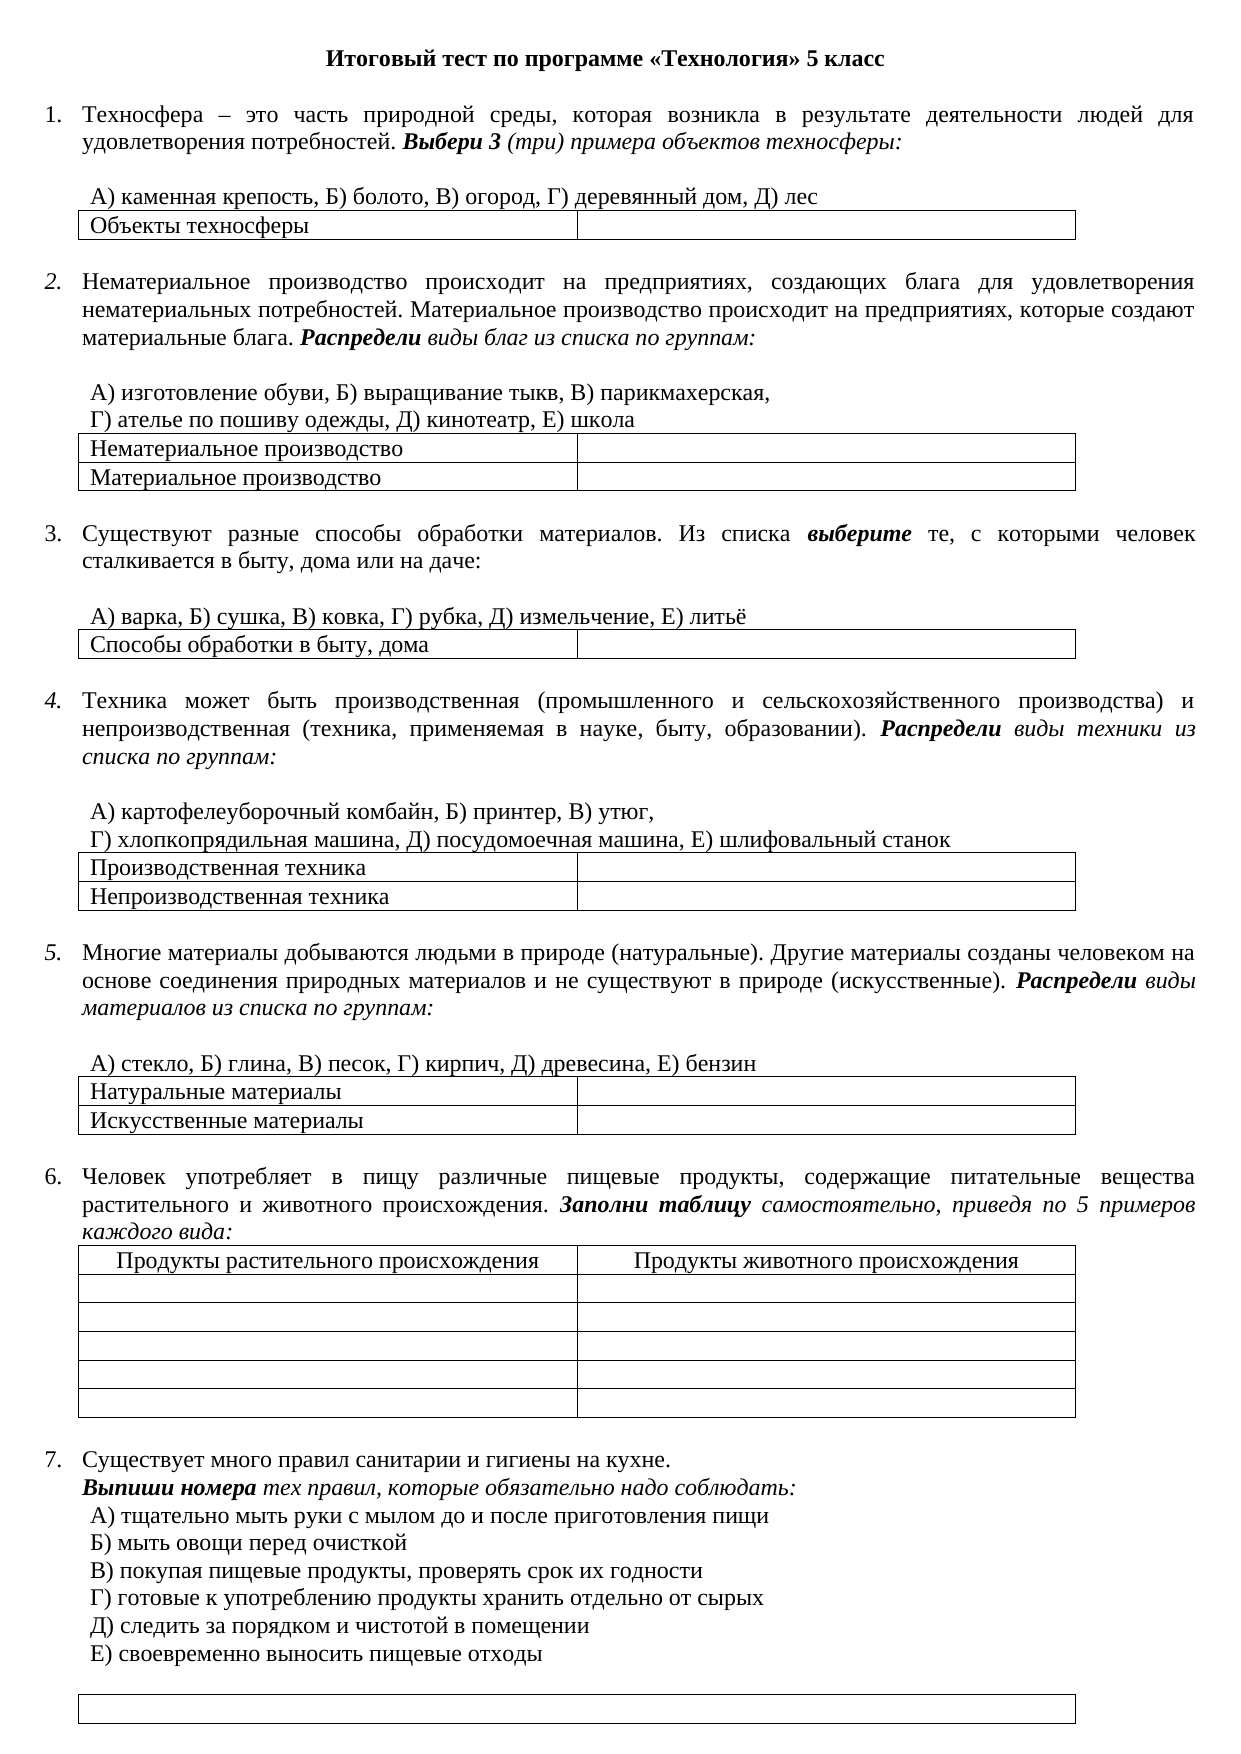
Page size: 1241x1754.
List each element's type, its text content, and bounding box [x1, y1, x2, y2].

table_header [79, 1695, 1075, 1722]
table_cell Материальное производство [79, 463, 577, 490]
list Человек употребляет в пищу различные пищевые продукты, содержащие питательные вещества растительного и животного происхождения. Заполни таблицу самостоятельно, приведя по 5 примеров каждого вида: [44, 1162, 1196, 1245]
list Г) ателье по пошиву одежды, Д) кинотеатр, Е) школа [90, 405, 1196, 433]
list Многие материалы добываются людьми в природе (натуральные). Другие материалы созданы человеком на основе соединения природных материалов и не существуют в природе (искусственные). Распредели виды материалов из списка по группам: [44, 938, 1196, 1021]
table_header [578, 434, 1075, 462]
table_header [578, 630, 1075, 658]
table_header Объекты техносферы [79, 211, 577, 239]
table_cell [79, 1361, 577, 1388]
table_header Нематериальное производство [79, 434, 577, 462]
table_cell [79, 1332, 577, 1359]
table_header [578, 1077, 1075, 1105]
list Техника может быть производственная (промышленного и сельскохозяйственного производства) и непроизводственная (техника, применяемая в науке, быту, образовании). Распредели виды техники из списка по группам: [44, 687, 1196, 769]
list А) картофелеуборочный комбайн, Б) принтер, В) утюг, [90, 797, 1196, 824]
text Итоговый тест по программе «Технология» 5 класс [15, 44, 1196, 72]
list Б) мыть овощи перед очисткой [90, 1528, 1196, 1556]
list Техносфера – это часть природной среды, которая возникла в результате деятельности людей для удовлетворения потребностей. Выбери 3 (три) примера объектов техносферы: [44, 99, 1196, 155]
table_cell Искусственные материалы [79, 1106, 577, 1133]
list Г) готовые к употреблению продукты хранить отдельно от сырых [90, 1583, 1196, 1611]
table_header Продукты растительного происхождения [79, 1246, 577, 1273]
list А) изготовление обуви, Б) выращивание тыкв, В) парикмахерская, [90, 378, 1196, 405]
table_cell [79, 1275, 577, 1302]
table_cell [578, 1106, 1075, 1133]
table_cell [578, 1275, 1075, 1302]
list А) стекло, Б) глина, В) песок, Г) кирпич, Д) древесина, Е) бензин [90, 1048, 1196, 1076]
list Выпиши номера тех правил, которые обязательно надо соблюдать: [82, 1473, 1196, 1501]
table_cell [578, 1389, 1075, 1417]
list Существуют разные способы обработки материалов. Из списка выберите те, с которыми человек сталкивается в быту, дома или на даче: [44, 519, 1196, 574]
table_cell [578, 1332, 1075, 1359]
table_cell [578, 882, 1075, 909]
list В) покупая пищевые продукты, проверять срок их годности [90, 1556, 1196, 1583]
list Нематериальное производство происходит на предприятиях, создающих блага для удовлетворения нематериальных потребностей. Материальное производство происходит на предприятиях, которые создают материальные блага. Распредели виды благ из списка по группам: [44, 267, 1196, 350]
list А) тщательно мыть руки с мылом до и после приготовления пищи [90, 1501, 1196, 1528]
list А) каменная крепость, Б) болото, В) огород, Г) деревянный дом, Д) лес [90, 182, 1196, 210]
table_header Производственная техника [79, 853, 577, 881]
table_header [578, 853, 1075, 881]
list Д) следить за порядком и чистотой в помещении [90, 1611, 1196, 1639]
table_cell [578, 1303, 1075, 1331]
table_header Натуральные материалы [79, 1077, 577, 1105]
table_header Способы обработки в быту, дома [79, 630, 577, 658]
table_header Продукты животного происхождения [578, 1246, 1075, 1273]
table_cell [578, 463, 1075, 490]
table_cell [79, 1303, 577, 1331]
list Е) своевременно выносить пищевые отходы [90, 1639, 1196, 1666]
table_cell Непроизводственная техника [79, 882, 577, 909]
table_cell [79, 1389, 577, 1417]
list Существует много правил санитарии и гигиены на кухне. [44, 1445, 1196, 1473]
list А) варка, Б) сушка, В) ковка, Г) рубка, Д) измельчение, Е) литьё [90, 602, 1196, 629]
table_header [578, 211, 1075, 239]
table_cell [578, 1361, 1075, 1388]
list Г) хлопкопрядильная машина, Д) посудомоечная машина, Е) шлифовальный станок [90, 824, 1196, 852]
